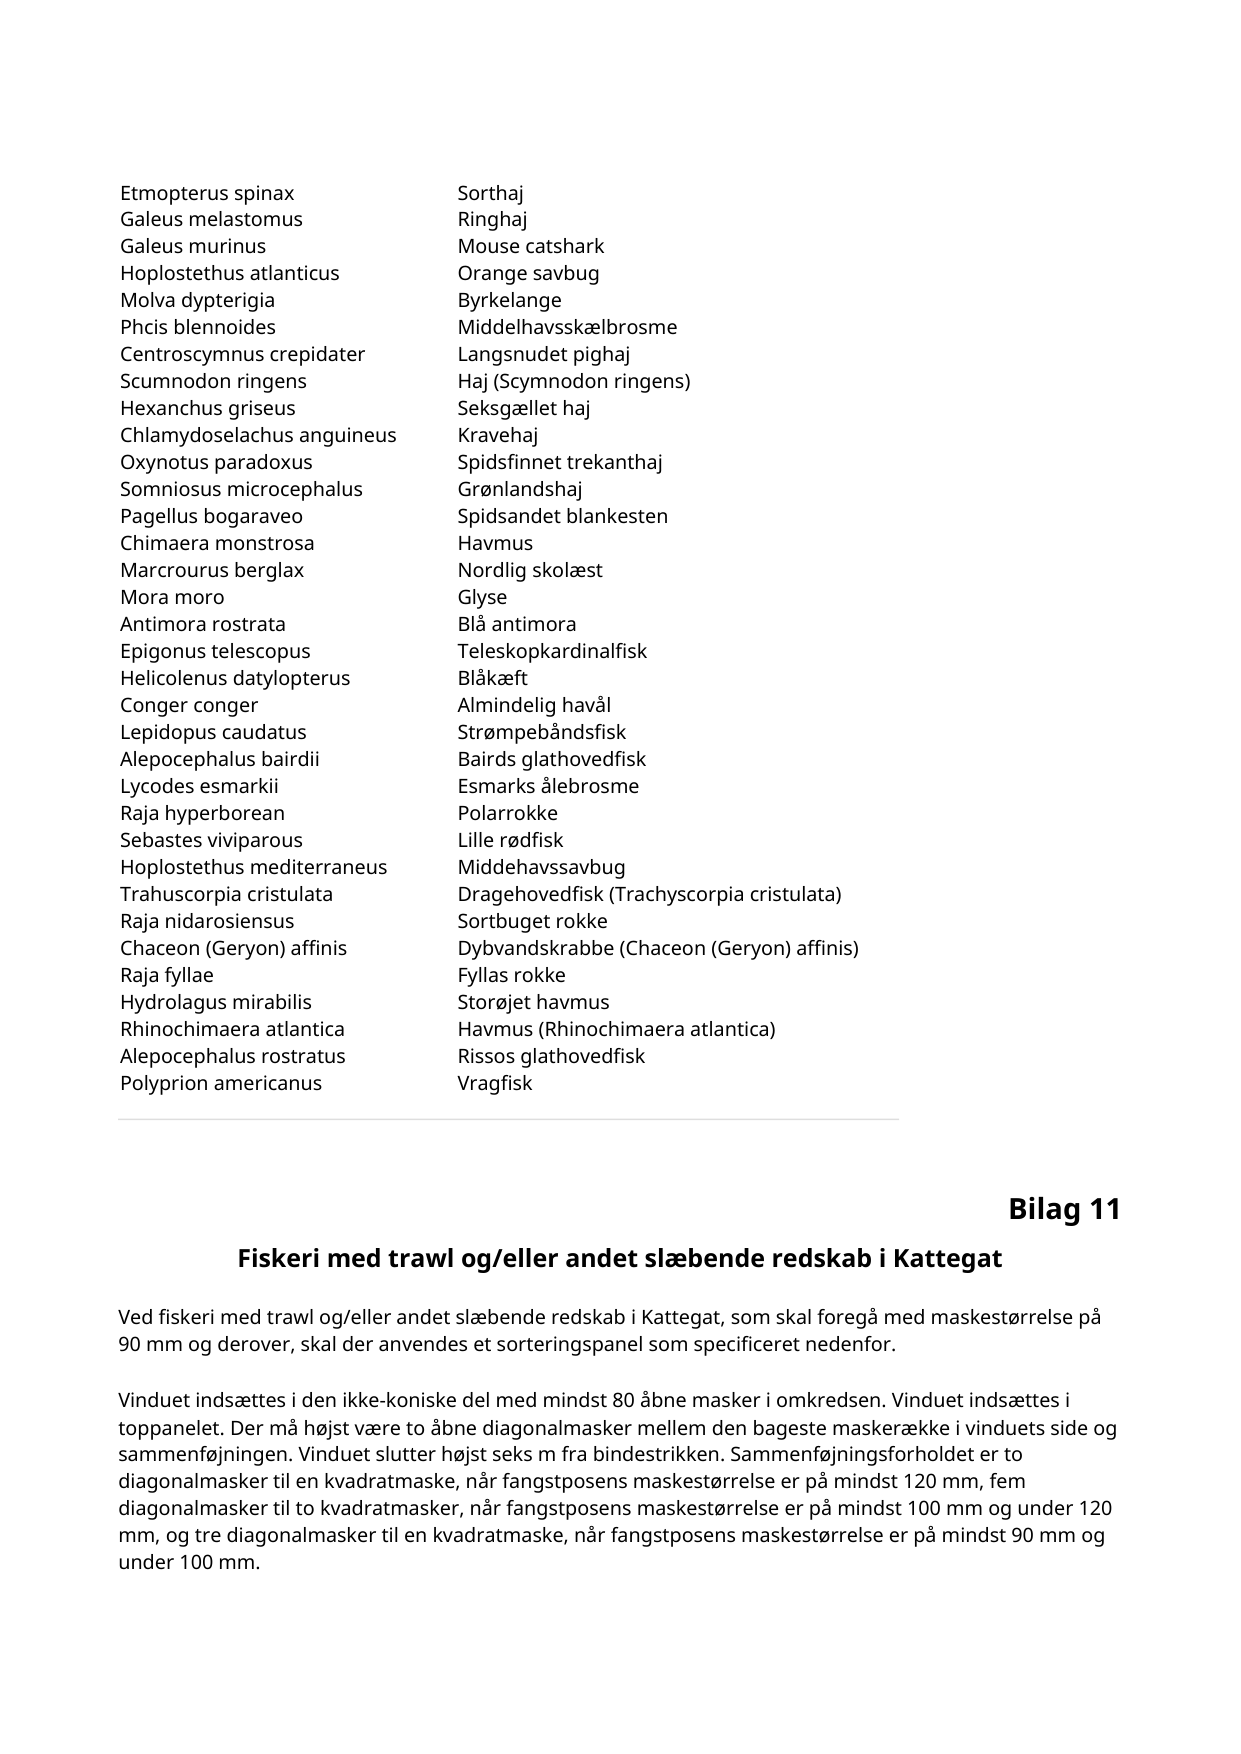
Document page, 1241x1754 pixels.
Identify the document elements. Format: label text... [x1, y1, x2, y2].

text Fiskeri med trawl og/eller andet slæbende redskab i Kattegat [118, 1240, 1122, 1274]
table_header [118, 177, 959, 1098]
text Vinduet indsættes i den ikke-koniske del med mindst 80 åbne masker i omkredsen. Vinduet indsættes i toppanelet. Der må højst være to åbne diagonalmasker mellem den bageste maskerække i vinduets side og sammenføjningen. Vinduet slutter højst seks m fra bindestrikken. Sammenføjningsforholdet er to diagonalmasker til en kvadratmaske, når fangstposens maskestørrelse er på mindst 120 mm, fem diagonalmasker til to kvadratmasker, når fangstposens maskestørrelse er på mindst 100 mm og under 120 mm, og tre diagonalmasker til en kvadratmaske, når fangstposens maskestørrelse er på mindst 90 mm og under 100 mm. [118, 1387, 1122, 1576]
text Ved fiskeri med trawl og/eller andet slæbende redskab i Kattegat, som skal foregå med maskestørrelse på 90 mm og derover, skal der anvendes et sorteringspanel som specificeret nedenfor. [118, 1304, 1122, 1358]
text Bilag 11 [118, 1188, 1122, 1228]
